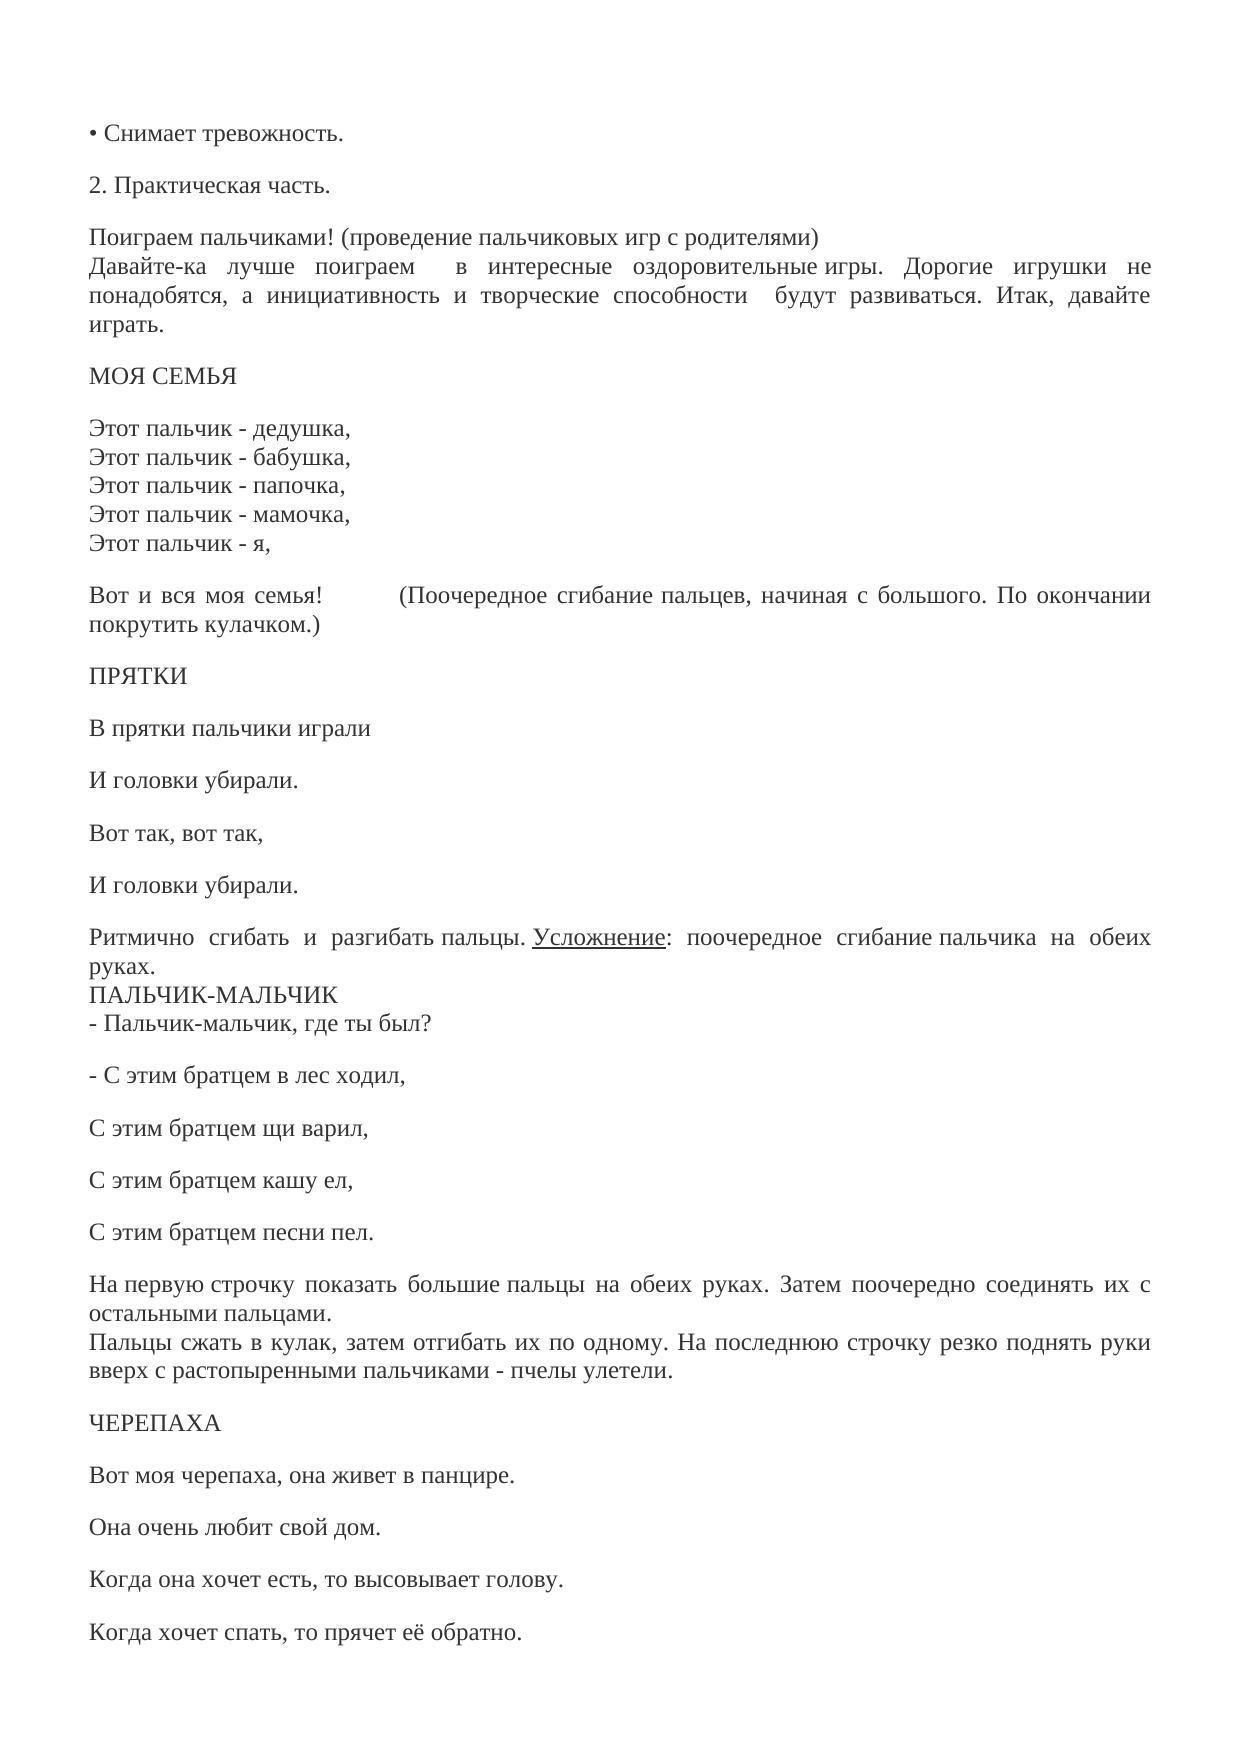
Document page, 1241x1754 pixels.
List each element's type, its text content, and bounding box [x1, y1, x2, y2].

text Этот пальчик - я, [89, 528, 1152, 557]
text Пальцы сжать в кулак, затем отгибать их по одному. На последнюю строчку резко поднять руки вверх с растопыренными пальчиками - пчелы улетели. [89, 1327, 1152, 1384]
text Этот пальчик - бабушка, [89, 442, 1152, 471]
text Этот пальчик - дедушка, [89, 413, 1152, 442]
text МОЯ СЕМЬЯ [89, 361, 1152, 390]
text С этим братцем щи варил, [89, 1113, 1152, 1142]
text Этот пальчик - папочка, [89, 471, 1152, 499]
text Вот и вся моя семья! (Поочередное сгибание пальцев, начиная с большого. По окончании покрутить кулачком.) [89, 580, 1152, 638]
text Вот моя черепаха, она живет в панцире. [89, 1460, 1152, 1489]
text ЧЕРЕПАХА [89, 1408, 1152, 1437]
text - С этим братцем в лес ходил, [89, 1061, 1152, 1089]
text 2. Практическая часть. [89, 170, 1152, 199]
text ПАЛЬЧИК-МАЛЬЧИК [89, 980, 1152, 1008]
text Вот так, вот так, [89, 818, 1152, 847]
text С этим братцем кашу ел, [89, 1165, 1152, 1194]
text И головки убирали. [89, 766, 1152, 794]
text С этим братцем песни пел. [89, 1217, 1152, 1246]
text На первую строчку показать большие пальцы на обеих руках. Затем поочередно соединять их с остальными пальцами. [89, 1269, 1152, 1327]
text - Пальчик-мальчик, где ты был? [89, 1008, 1152, 1037]
text Когда хочет спать, то прячет её обратно. [89, 1617, 1152, 1645]
text В прятки пальчики играли [89, 713, 1152, 742]
text ПРЯТКИ [89, 661, 1152, 690]
text Этот пальчик - мамочка, [89, 499, 1152, 528]
text Давайте-ка лучше поиграем в интересные оздоровительные игры. Дорогие игрушки не понадобятся, а инициативность и творческие способности будут развиваться. Итак, давайте играть. [89, 251, 1152, 337]
text Когда она хочет есть, то высовывает голову. [89, 1564, 1152, 1593]
text Поиграем пальчиками! (проведение пальчиковых игр с родителями) [89, 222, 1152, 251]
text • Снимает тревожность. [89, 118, 1152, 147]
text Она очень любит свой дом. [89, 1512, 1152, 1541]
text Ритмично сгибать и разгибать пальцы. Усложнение: поочередное сгибание пальчика на обеих руках. [89, 922, 1152, 980]
text И головки убирали. [89, 870, 1152, 899]
